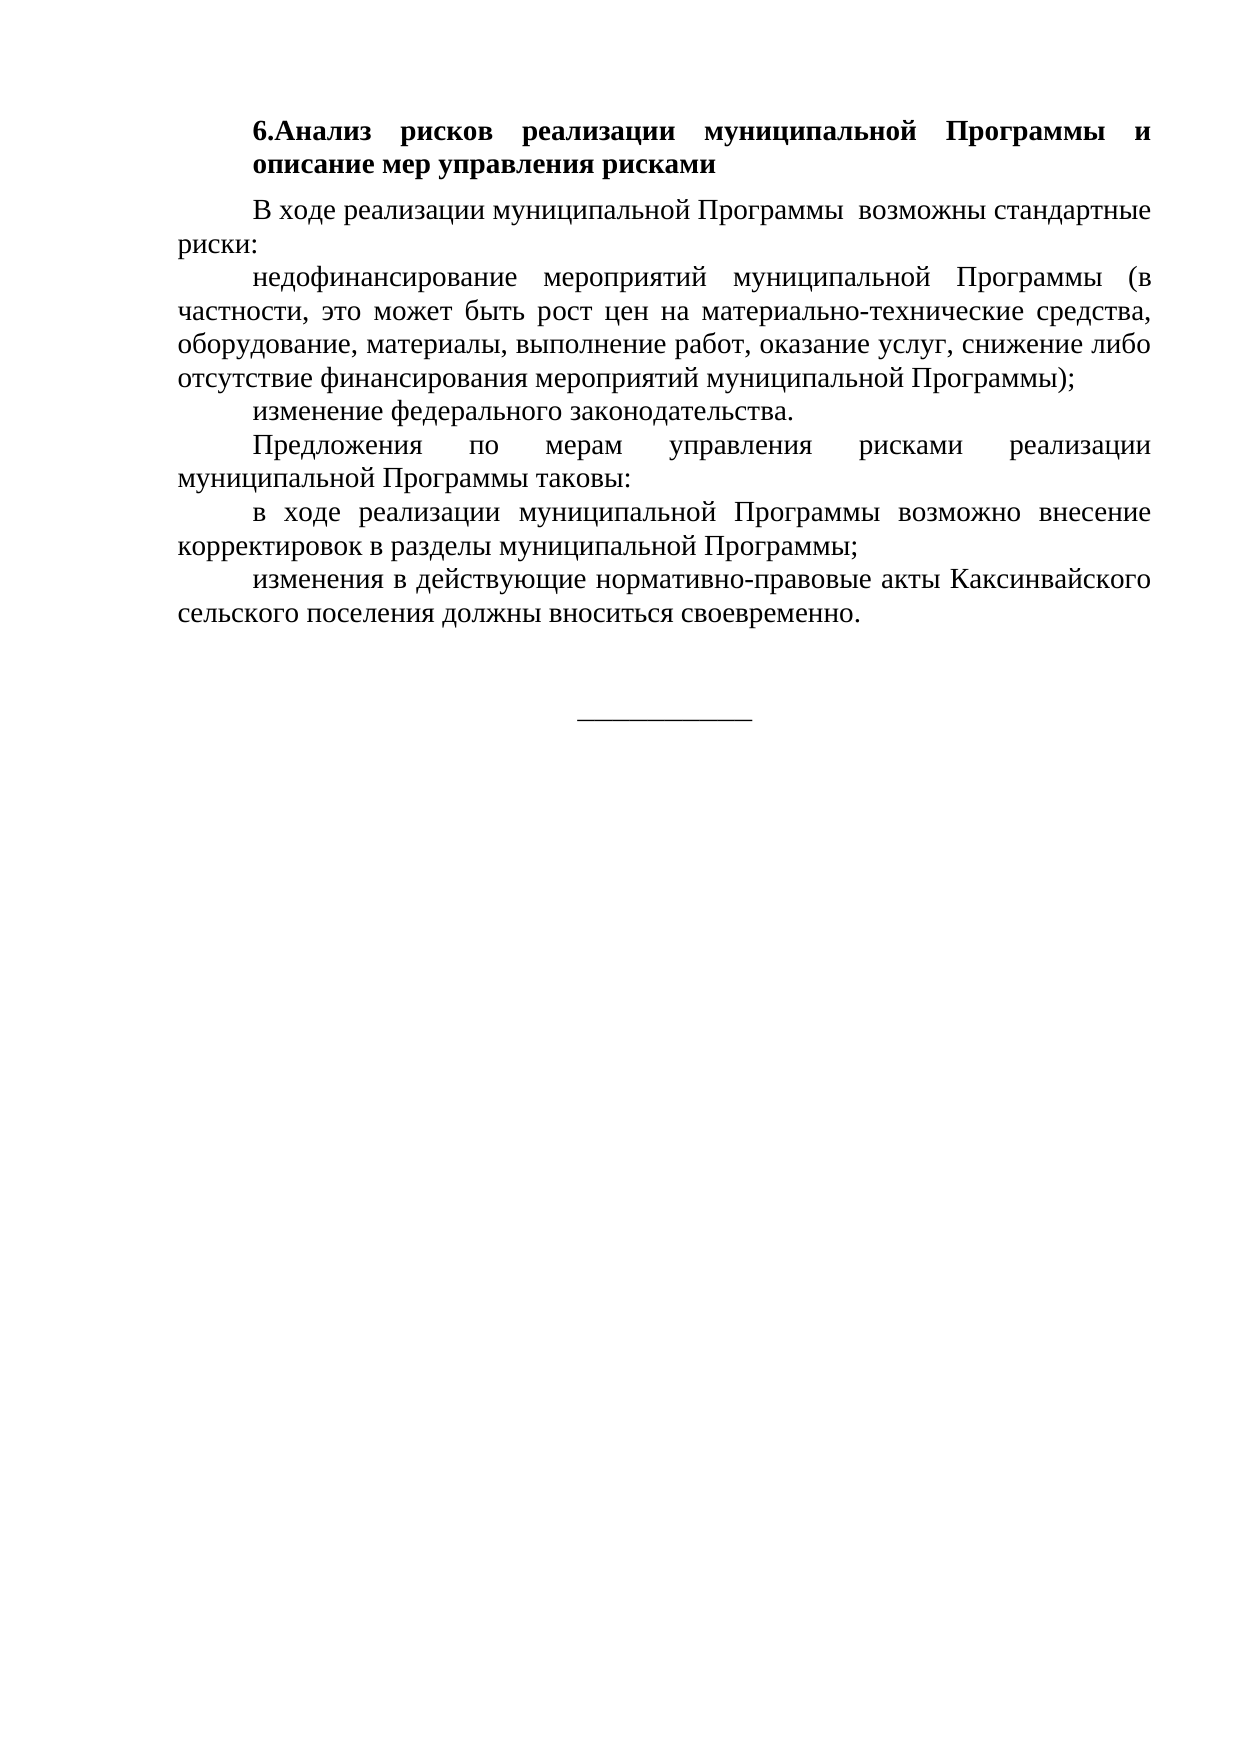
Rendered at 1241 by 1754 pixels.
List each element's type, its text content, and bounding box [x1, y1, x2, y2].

text изменение федерального законодательства. [177, 393, 1152, 427]
text Предложения по мерам управления рисками реализации муниципальной Программы таковы: [177, 427, 1152, 494]
text В ходе реализации муниципальной Программы возможны стандартные риски: [177, 192, 1152, 259]
text изменения в действующие нормативно-правовые акты Каксинвайского сельского поселения должны вноситься своевременно. [177, 561, 1152, 628]
text в ходе реализации муниципальной Программы возможно внесение корректировок в разделы муниципальной Программы; [177, 494, 1152, 561]
text __________ [177, 694, 1152, 727]
text 6.Анализ рисков реализации муниципальной Программы и описание мер управления рисками [252, 113, 1152, 180]
text недофинансирование мероприятий муниципальной Программы (в частности, это может быть рост цен на материально-технические средства, оборудование, материалы, выполнение работ, оказание услуг, снижение либо отсутствие финансирования мероприятий муниципальной Программы); [177, 259, 1152, 393]
